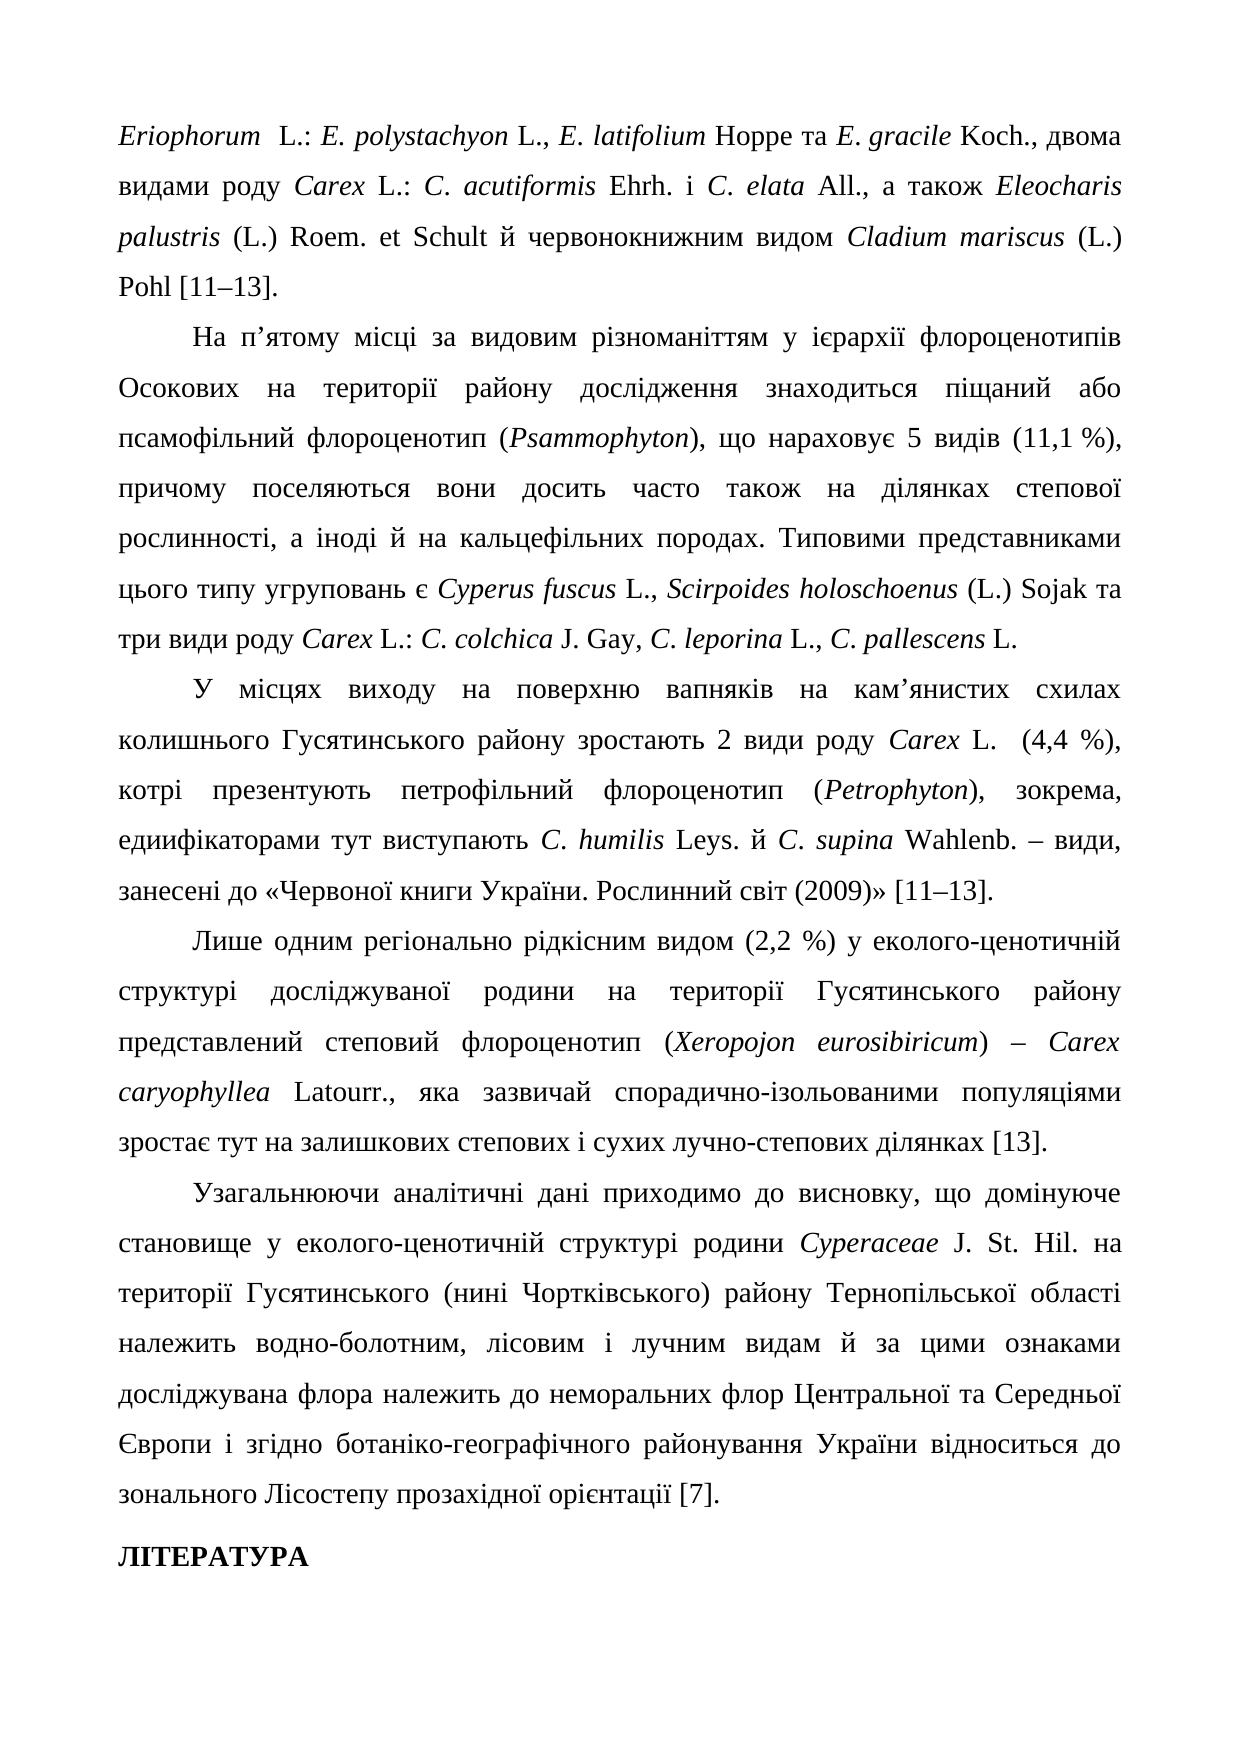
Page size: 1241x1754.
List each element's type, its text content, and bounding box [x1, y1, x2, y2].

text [118, 118, 1122, 303]
text На п’ятому місці за видовим різноманіттям у ієрархії флороценотипів Осокових на території району дослідження знаходиться піщаний або псамофільний флороценотип (Psammophyton), що нараховує 5 видів (11,1 %), причому поселяються вони досить часто також на ділянках степової рослинності, а іноді й на кальцефільних породах. Типовими представниками цього типу угруповань є Cyperus fuscus L., Scirpoides holoschoenus (L.) Sojak та три види роду Carex L.: С. colchica J. Gay, С. leporina L., С. pallescens L. [118, 319, 1122, 655]
text Лише одним регіонально рідкісним видом (2,2 %) у еколого-ценотичній структурі досліджуваної родини на території Гусятинського району представлений степовий флороценотип (Xeropojon eurosibiricum) – Carex caryophyllea Latourr., яка зазвичай спорадично-ізольованими популяціями зростає тут на залишкових степових і сухих лучно-степових ділянках [13]. [118, 923, 1122, 1158]
text ЛІТЕРАТУРА [118, 1539, 1122, 1573]
text У місцях виходу на поверхню вапняків на кам’янистих схилах колишнього Гусятинського району зростають 2 види роду Carex L. (4,4 %), котрі презентують петрофільний флороценотип (Petrophyton), зокрема, едиифікаторами тут виступають С. humilis Leys. й С. supina Wahlenb. – види, занесені до «Червоної книги України. Рослинний світ (2009)» [11–13]. [118, 672, 1122, 906]
text Узагальнюючи аналітичні дані приходимо до висновку, що домінуюче становище у еколого-ценотичній структурі родини Cyperaceae J. St. Hil. на території Гусятинського (нині Чортківського) району Тернопільської області належить водно-болотним, лісовим і лучним видам й за цими ознаками досліджувана флора належить до неморальних флор Центральної та Середньої Європи і згідно ботаніко-географічного районування України відноситься до зонального Лісостепу прозахідної орієнтації [7]. [118, 1175, 1122, 1510]
